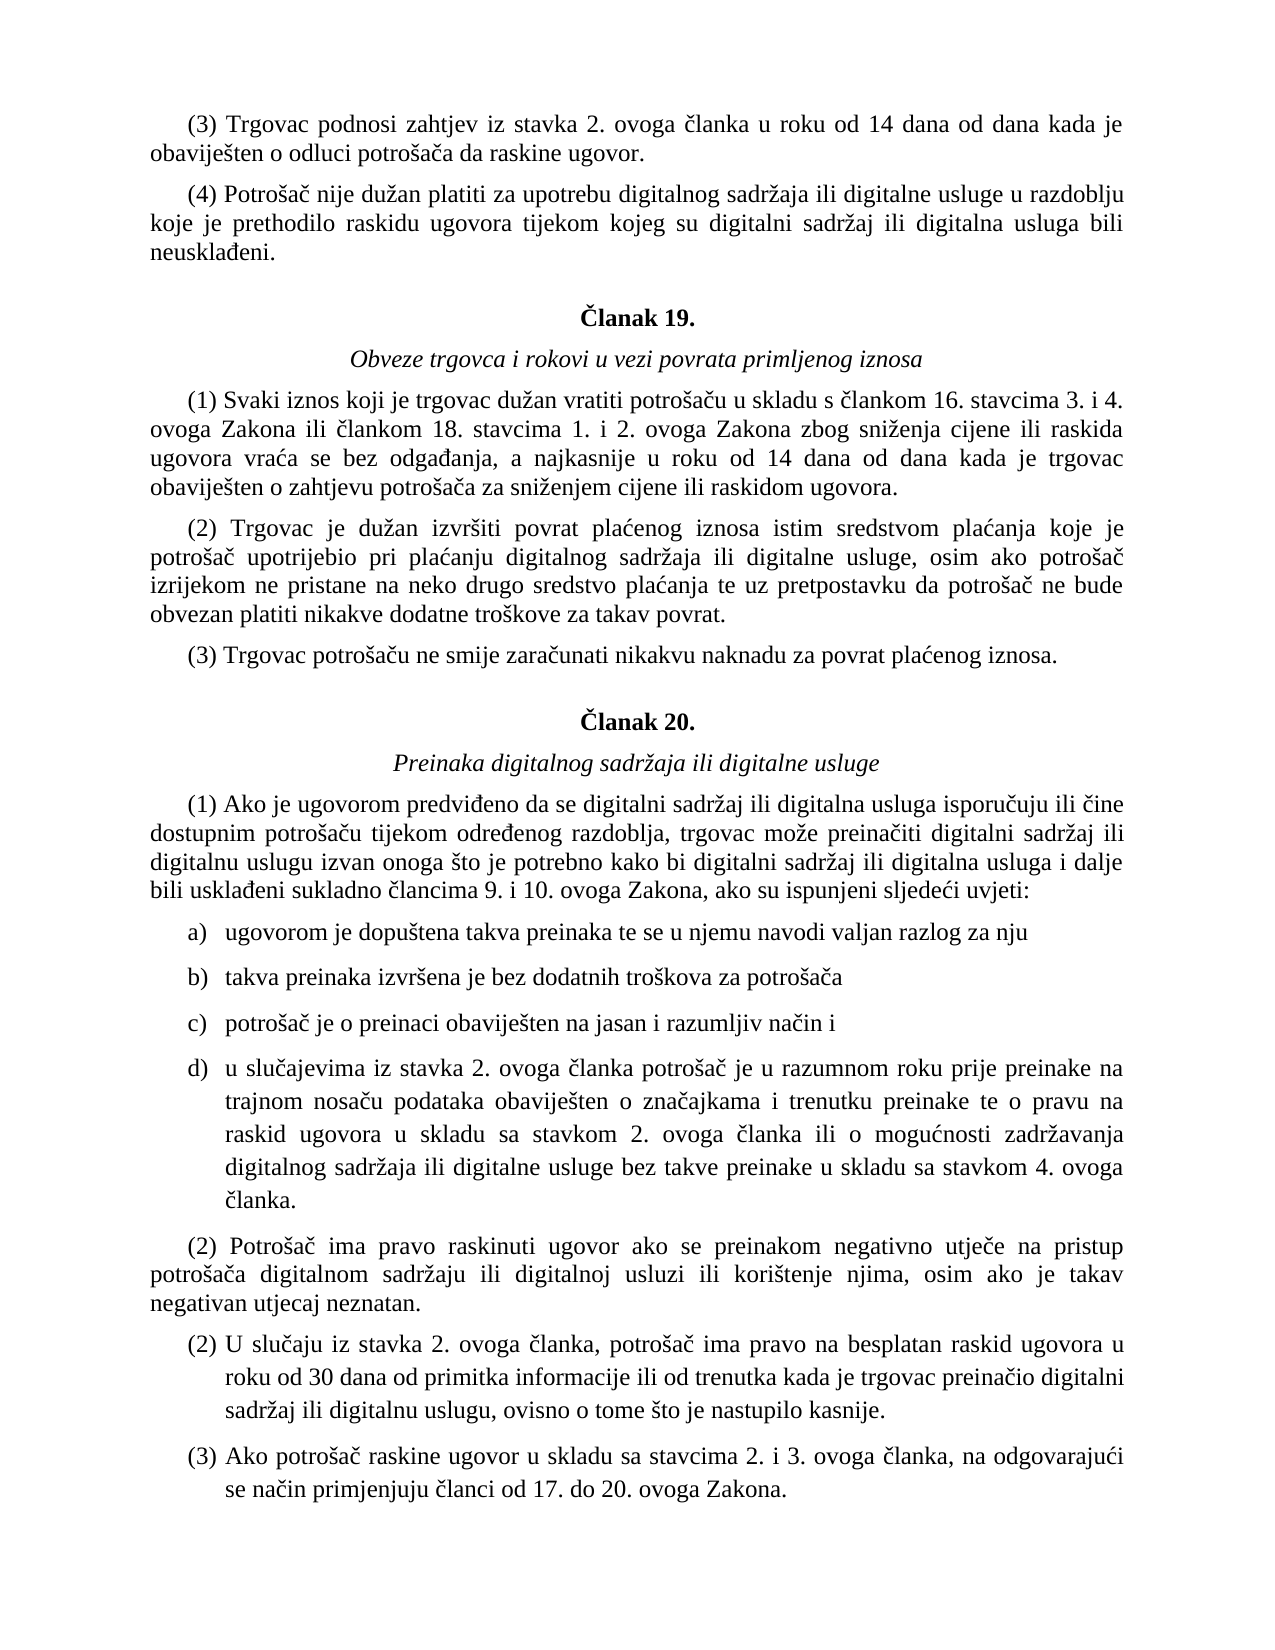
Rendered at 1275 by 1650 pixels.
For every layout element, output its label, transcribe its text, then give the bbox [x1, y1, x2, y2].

text (3) Trgovac podnosi zahtjev iz stavka 2. ovoga članka u roku od 14 dana od dana kada je obaviješten o odluci potrošača da raskine ugovor. [150, 109, 1125, 167]
list takva preinaka izvršena je bez dodatnih troškova za potrošača [187, 962, 1125, 991]
text (3) Trgovac potrošaču ne smije zaračunati nikakvu naknadu za povrat plaćenog iznosa. [150, 640, 1125, 669]
list U slučaju iz stavka 2. ovoga članka, potrošač ima pravo na besplatan raskid ugovora u roku od 30 dana od primitka informacije ili od trenutka kada je trgovac preinačio digitalni sadržaj ili digitalnu uslugu, ovisno o tome što je nastupilo kasnije. [187, 1329, 1125, 1424]
list Ako potrošač raskine ugovor u skladu sa stavcima 2. i 3. ovoga članka, na odgovarajući se način primjenjuju članci od 17. do 20. ovoga Zakona. [187, 1441, 1125, 1503]
text (2) Trgovac je dužan izvršiti povrat plaćenog iznosa istim sredstvom plaćanja koje je potrošač upotrijebio pri plaćanju digitalnog sadržaja ili digitalne usluge, osim ako potrošač izrijekom ne pristane na neko drugo sredstvo plaćanja te uz pretpostavku da potrošač ne bude obvezan platiti nikakve dodatne troškove za takav povrat. [150, 513, 1125, 628]
list ugovorom je dopuštena takva preinaka te se u njemu navodi valjan razlog za nju [187, 917, 1125, 945]
text (4) Potrošač nije dužan platiti za upotrebu digitalnog sadržaja ili digitalne usluge u razdoblju koje je prethodilo raskidu ugovora tijekom kojeg su digitalni sadržaj ili digitalna usluga bili neusklađeni. [150, 179, 1125, 265]
text Članak 20. [150, 707, 1125, 735]
list potrošač je o preinaci obaviješten na jasan i razumljiv način i [187, 1008, 1125, 1036]
text (2) Potrošač ima pravo raskinuti ugovor ako se preinakom negativno utječe na pristup potrošača digitalnom sadržaju ili digitalnoj usluzi ili korištenje njima, osim ako je takav negativan utjecaj neznatan. [150, 1231, 1125, 1317]
text Preinaka digitalnog sadržaja ili digitalne usluge [150, 748, 1125, 777]
list u slučajevima iz stavka 2. ovoga članka potrošač je u razumnom roku prije preinake na trajnom nosaču podataka obaviješten o značajkama i trenutku preinake te o pravu na raskid ugovora u skladu sa stavkom 2. ovoga članka ili o mogućnosti zadržavanja digitalnog sadržaja ili digitalne usluge bez takve preinake u skladu sa stavkom 4. ovoga članka. [187, 1053, 1125, 1214]
text (1) Svaki iznos koji je trgovac dužan vratiti potrošaču u skladu s člankom 16. stavcima 3. i 4. ovoga Zakona ili člankom 18. stavcima 1. i 2. ovoga Zakona zbog sniženja cijene ili raskida ugovora vraća se bez odgađanja, a najkasnije u roku od 14 dana od dana kada je trgovac obaviješten o zahtjevu potrošača za sniženjem cijene ili raskidom ugovora. [150, 385, 1125, 500]
text Članak 19. [150, 303, 1125, 332]
text (1) Ako je ugovorom predviđeno da se digitalni sadržaj ili digitalna usluga isporučuju ili čine dostupnim potrošaču tijekom određenog razdoblja, trgovac može preinačiti digitalni sadržaj ili digitalnu uslugu izvan onoga što je potrebno kako bi digitalni sadržaj ili digitalna usluga i dalje bili usklađeni sukladno člancima 9. i 10. ovoga Zakona, ako su ispunjeni sljedeći uvjeti: [150, 789, 1125, 904]
text Obveze trgovca i rokovi u vezi povrata primljenog iznosa [150, 344, 1125, 373]
